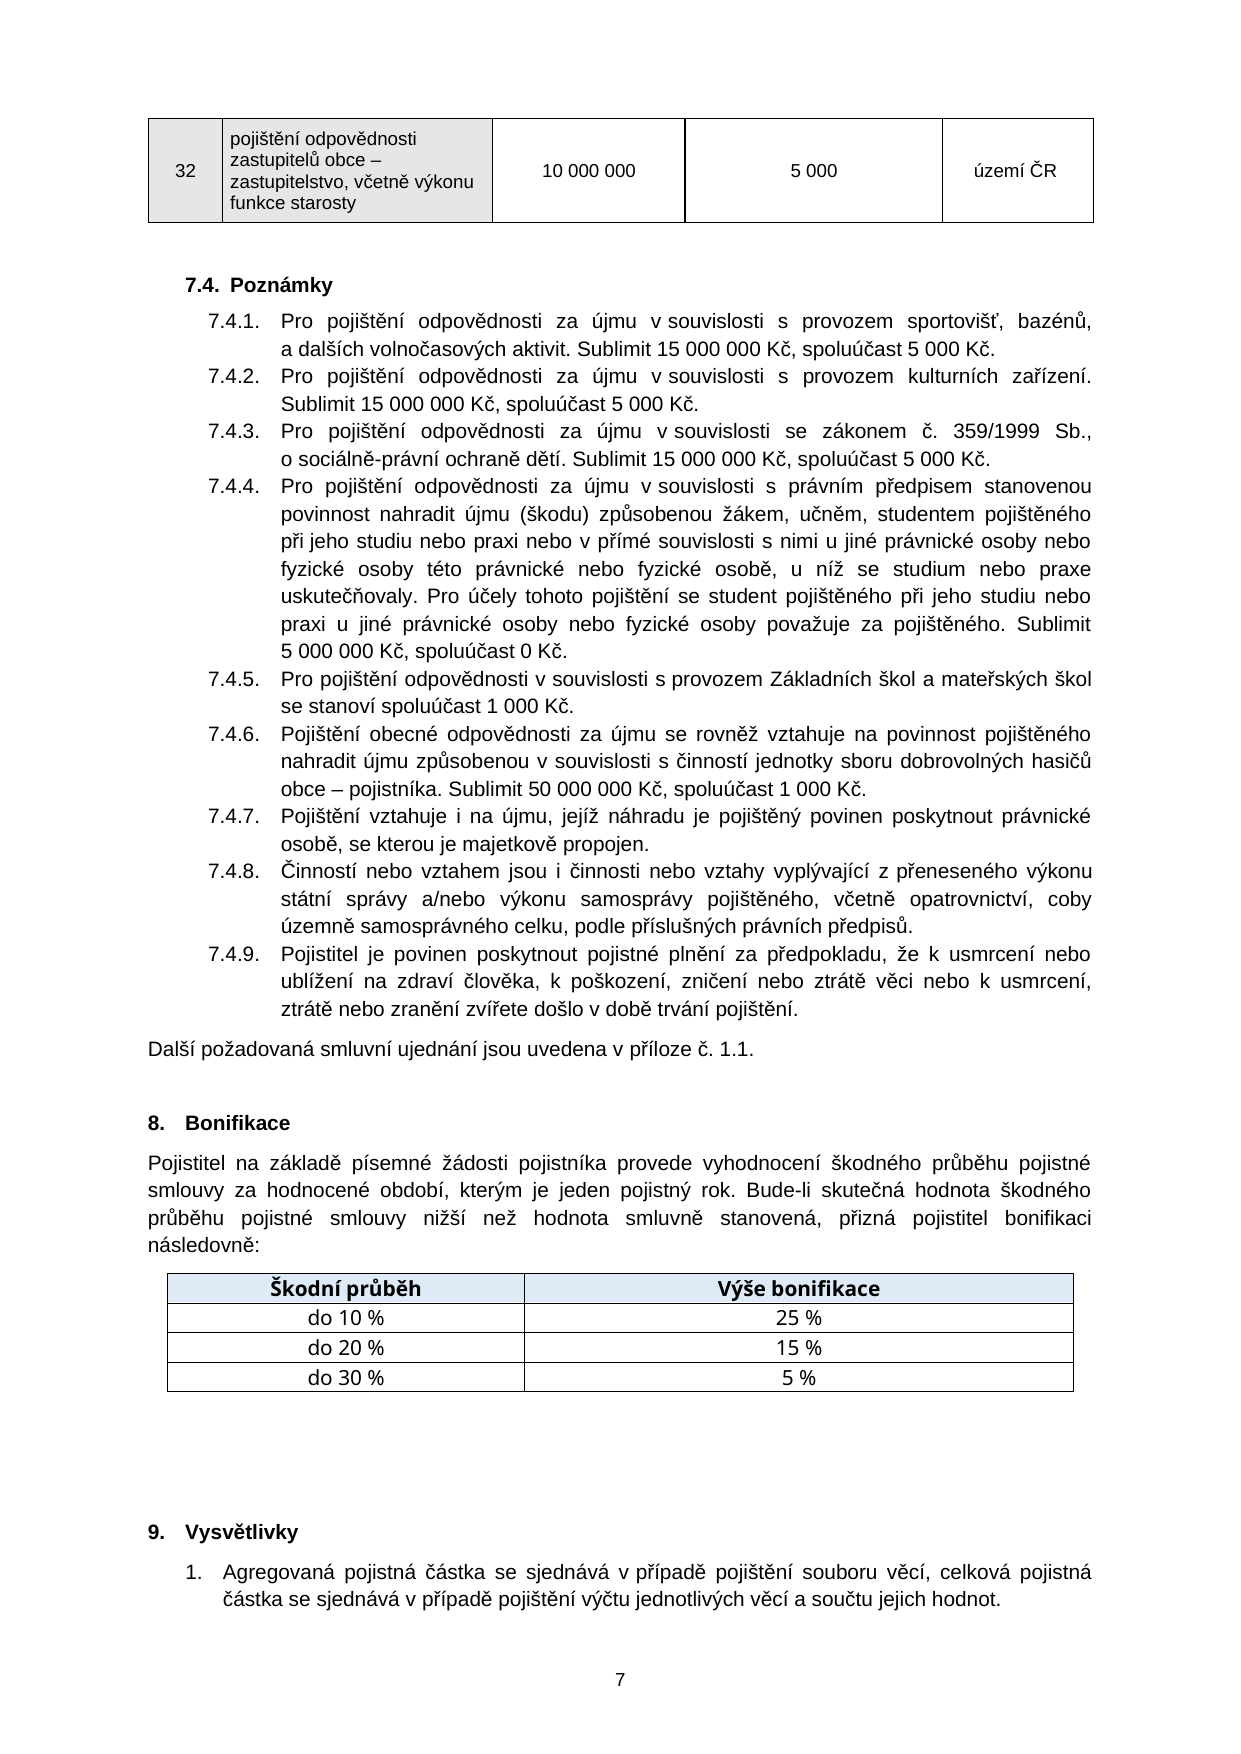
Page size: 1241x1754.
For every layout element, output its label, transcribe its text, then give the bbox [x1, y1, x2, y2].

list Pojištění obecné odpovědnosti za újmu se rovněž vztahuje na povinnost pojištěného nahradit újmu způsobenou v souvislosti s činností jednotky sboru dobrovolných hasičů obce – pojistníka. Sublimit 50 000 000 Kč, spoluúčast 1 000 Kč. [208, 721, 1092, 800]
table_cell 5 % [525, 1363, 1073, 1391]
table_cell do 20 % [168, 1333, 524, 1362]
list Pro pojištění odpovědnosti za újmu v souvislosti s právním předpisem stanovenou povinnost nahradit újmu (škodu) způsobenou žákem, učněm, studentem pojištěného při jeho studiu nebo praxi nebo v přímé souvislosti s nimi u jiné právnické osoby nebo fyzické osoby této právnické nebo fyzické osobě, u níž se studium nebo praxe uskutečňovaly. Pro účely tohoto pojištění se student pojištěného při jeho studiu nebo praxi u jiné právnické osoby nebo fyzické osoby považuje za pojištěného. Sublimit 5 000 000 Kč, spoluúčast 0 Kč. [208, 474, 1092, 663]
table_header Výše bonifikace [525, 1274, 1073, 1302]
list Bonifikace [148, 1110, 1092, 1134]
table_cell 15 % [525, 1333, 1073, 1362]
table_cell 5 000 [686, 119, 942, 222]
list Činností nebo vztahem jsou i činnosti nebo vztahy vyplývající z přeneseného výkonu státní správy a/nebo výkonu samosprávy pojištěného, včetně opatrovnictví, coby územně samosprávného celku, podle příslušných právních předpisů. [208, 859, 1092, 938]
table_cell území ČR [943, 119, 1093, 222]
list Poznámky [185, 273, 1092, 297]
text Pojistitel na základě písemné žádosti pojistníka provede vyhodnocení škodného průběhu pojistné smlouvy za hodnocené období, kterým je jeden pojistný rok. Bude-li skutečná hodnota škodného průběhu pojistné smlouvy nižší než hodnota smluvně stanovená, přizná pojistitel bonifikaci následovně: [148, 1150, 1092, 1257]
list Pro pojištění odpovědnosti za újmu v souvislosti s provozem kulturních zařízení. Sublimit 15 000 000 Kč, spoluúčast 5 000 Kč. [208, 364, 1092, 415]
text Další požadovaná smluvní ujednání jsou uvedena v příloze č. 1.1. [148, 1036, 1092, 1060]
list Pro pojištění odpovědnosti v souvislosti s provozem Základních škol a mateřských škol se stanoví spoluúčast 1 000 Kč. [208, 666, 1092, 718]
list Pojistitel je povinen poskytnout pojistné plnění za předpokladu, že k usmrcení nebo ublížení na zdraví člověka, k poškození, zničení nebo ztrátě věci nebo k usmrcení, ztrátě nebo zranění zvířete došlo v době trvání pojištění. [208, 941, 1092, 1020]
list Pro pojištění odpovědnosti za újmu v souvislosti se zákonem č. 359/1999 Sb., o sociálně-právní ochraně dětí. Sublimit 15 000 000 Kč, spoluúčast 5 000 Kč. [208, 419, 1092, 470]
table_header Škodní průběh [168, 1274, 524, 1302]
table_cell 10 000 000 [493, 119, 684, 222]
list Vysvětlivky [148, 1520, 1092, 1544]
list Pojištění vztahuje i na újmu, jejíž náhradu je pojištěný povinen poskytnout právnické osobě, se kterou je majetkově propojen. [208, 804, 1092, 855]
list Agregovaná pojistná částka se sjednává v případě pojištění souboru věcí, celková pojistná částka se sjednává v případě pojištění výčtu jednotlivých věcí a součtu jejich hodnot. [185, 1560, 1092, 1611]
table_cell pojištění odpovědnosti zastupitelů obce – zastupitelstvo, včetně výkonu funkce starosty [223, 119, 492, 222]
table_cell do 10 % [168, 1304, 524, 1332]
table_cell do 30 % [168, 1363, 524, 1391]
table_cell 32 [149, 119, 222, 222]
table_cell 25 % [525, 1304, 1073, 1332]
list Pro pojištění odpovědnosti za újmu v souvislosti s provozem sportovišť, bazénů, a dalších volnočasových aktivit. Sublimit 15 000 000 Kč, spoluúčast 5 000 Kč. [208, 309, 1092, 360]
